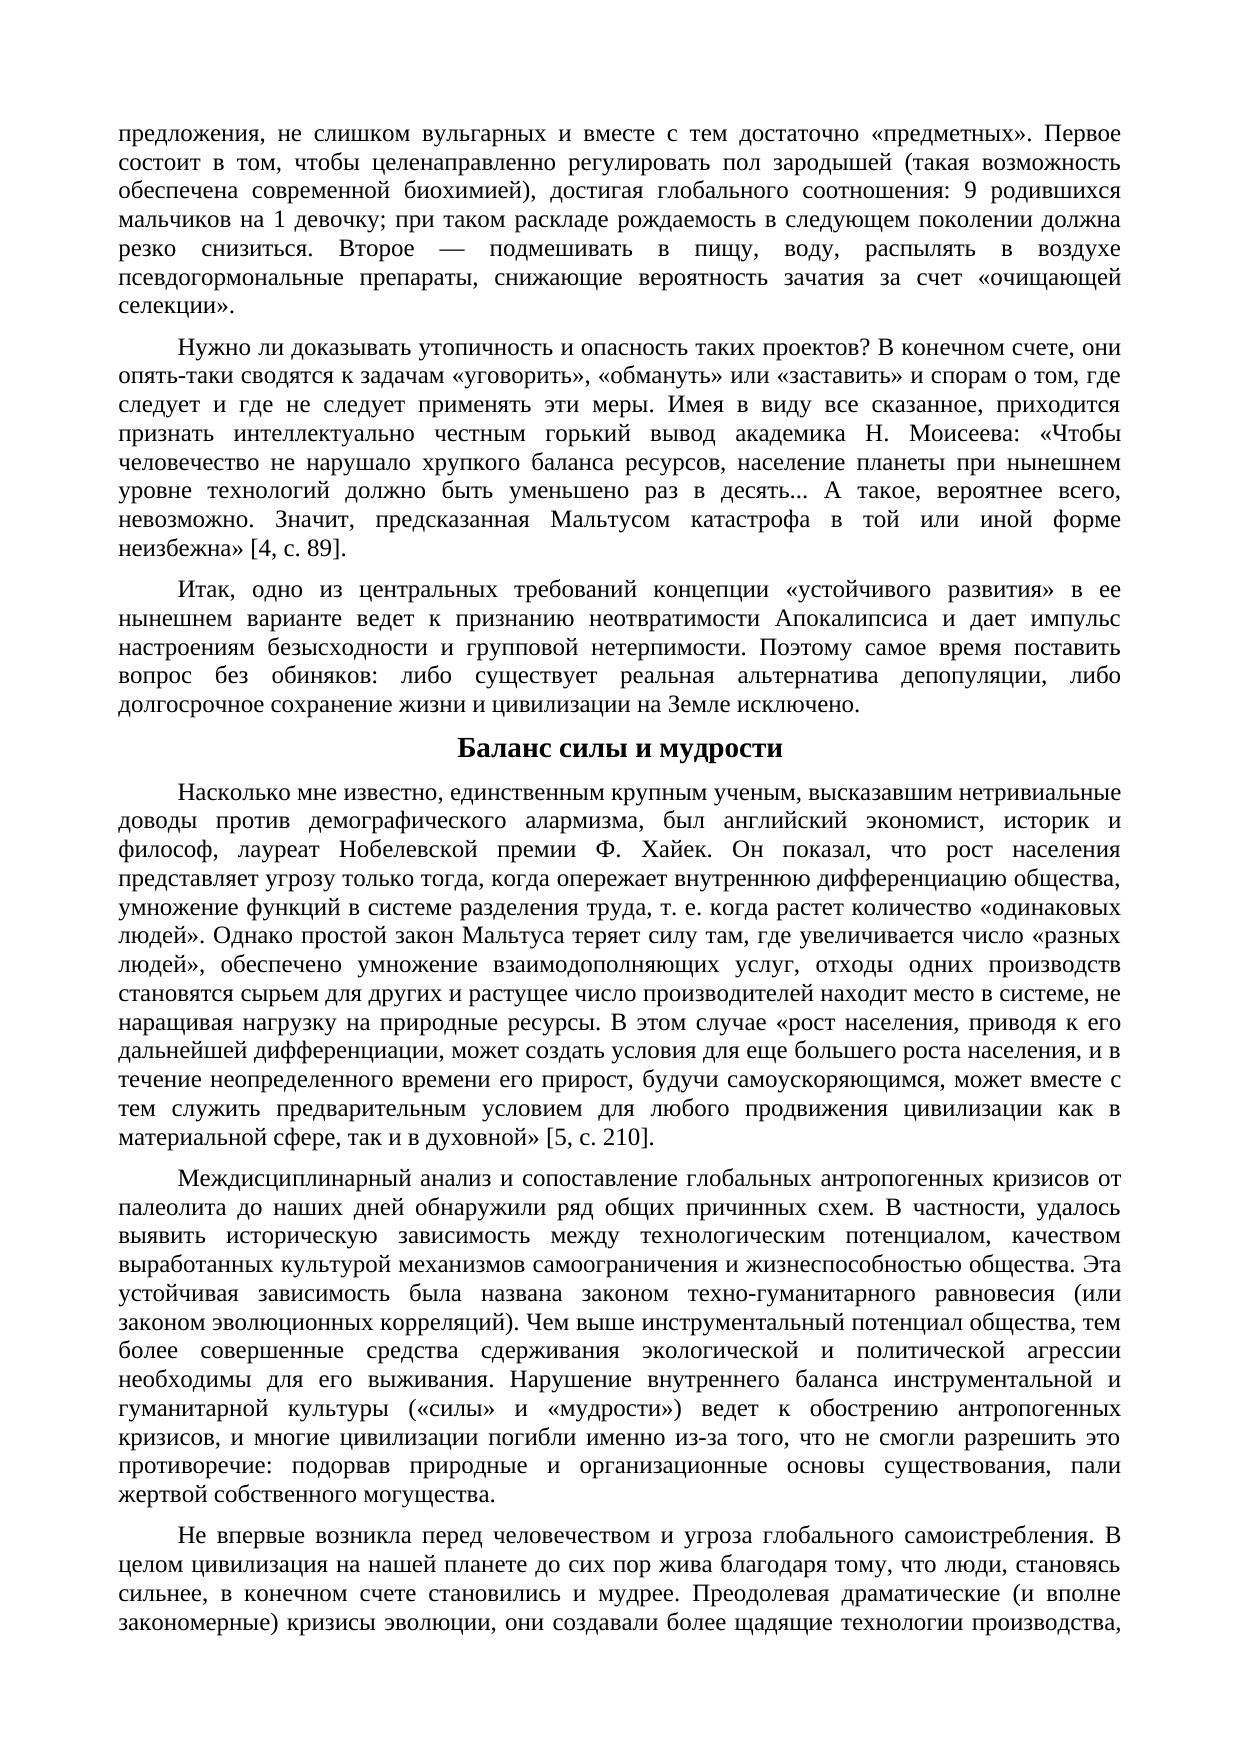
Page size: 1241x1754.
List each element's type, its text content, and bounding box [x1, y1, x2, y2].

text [118, 1520, 1122, 1635]
text Междисциплинарный анализ и сопоставление глобальных антропогенных кризисов от палеолита до наших дней обнаружили ряд общих причинных схем. В частности, удалось выявить историческую зависимость между технологическим потенциалом, качеством выработанных культурой механизмов самоограничения и жизнеспособностью общества. Эта устойчивая зависимость была названа законом техно-гуманитарного равновесия (или законом эволюционных корреляций). Чем выше инструментальный потенциал общества, тем более совершенные средства сдерживания экологической и политической агрессии необходимы для его выживания. Нарушение внутреннего баланса инструментальной и гуманитарной культуры («силы» и «мудрости») ведет к обострению антропогенных кризисов, и многие цивилизации погибли именно из-за того, что не смогли разрешить это противоречие: подорвав природные и организационные основы существования, пали жертвой собственного могущества. [118, 1163, 1122, 1508]
text Нужно ли доказывать утопичность и опасность таких проектов? В конечном счете, они опять-таки сводятся к задачам «уговорить», «обмануть» или «заставить» и спорам о том, где следует и где не следует применять эти меры. Имея в виду все сказанное, приходится признать интеллектуально честным горький вывод академика Н. Моисеева: «Чтобы человечество не нарушало хрупкого баланса ресурсов, население планеты при нынешнем уровне технологий должно быть уменьшено раз в десять... А такое, вероятнее всего, невозможно. Значит, предсказанная Мальтусом катастрофа в той или иной форме неизбежна» [4, с. 89]. [118, 332, 1122, 562]
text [118, 118, 1122, 319]
text Насколько мне известно, единственным крупным ученым, высказавшим нетривиальные доводы против демографического алармизма, был английский экономист, историк и философ, лауреат Нобелевской премии Ф. Хайек. Он показал, что рост населения представляет угрозу только тогда, когда опережает внутреннюю дифференциацию общества, умножение функций в системе разделения труда, т. е. когда растет количество «одинаковых людей». Однако простой закон Мальтуса теряет силу там, где увеличивается число «разных людей», обеспечено умножение взаимодополняющих услуг, отходы одних производств становятся сырьем для других и растущее число производителей находит место в системе, не наращивая нагрузку на природные ресурсы. В этом случае «рост населения, приводя к его дальнейшей дифференциации, может создать условия для еще большего роста населения, и в течение неопределенного времени его прирост, будучи самоускоряющимся, может вместе с тем служить предварительным условием для любого продвижения цивилизации как в материальной сфере, так и в духовной» [5, с. 210]. [118, 777, 1122, 1150]
text Итак, одно из центральных требований концепции «устойчивого развития» в ее нынешнем варианте ведет к признанию неотвратимости Апокалипсиса и дает импульс настроениям безысходности и групповой нетерпимости. Поэтому самое время поставить вопрос без обиняков: либо существует реальная альтернатива депопуляции, либо долгосрочное сохранение жизни и цивилизации на Земле исключено. [118, 574, 1122, 718]
text Баланс силы и мудрости [118, 731, 1122, 764]
